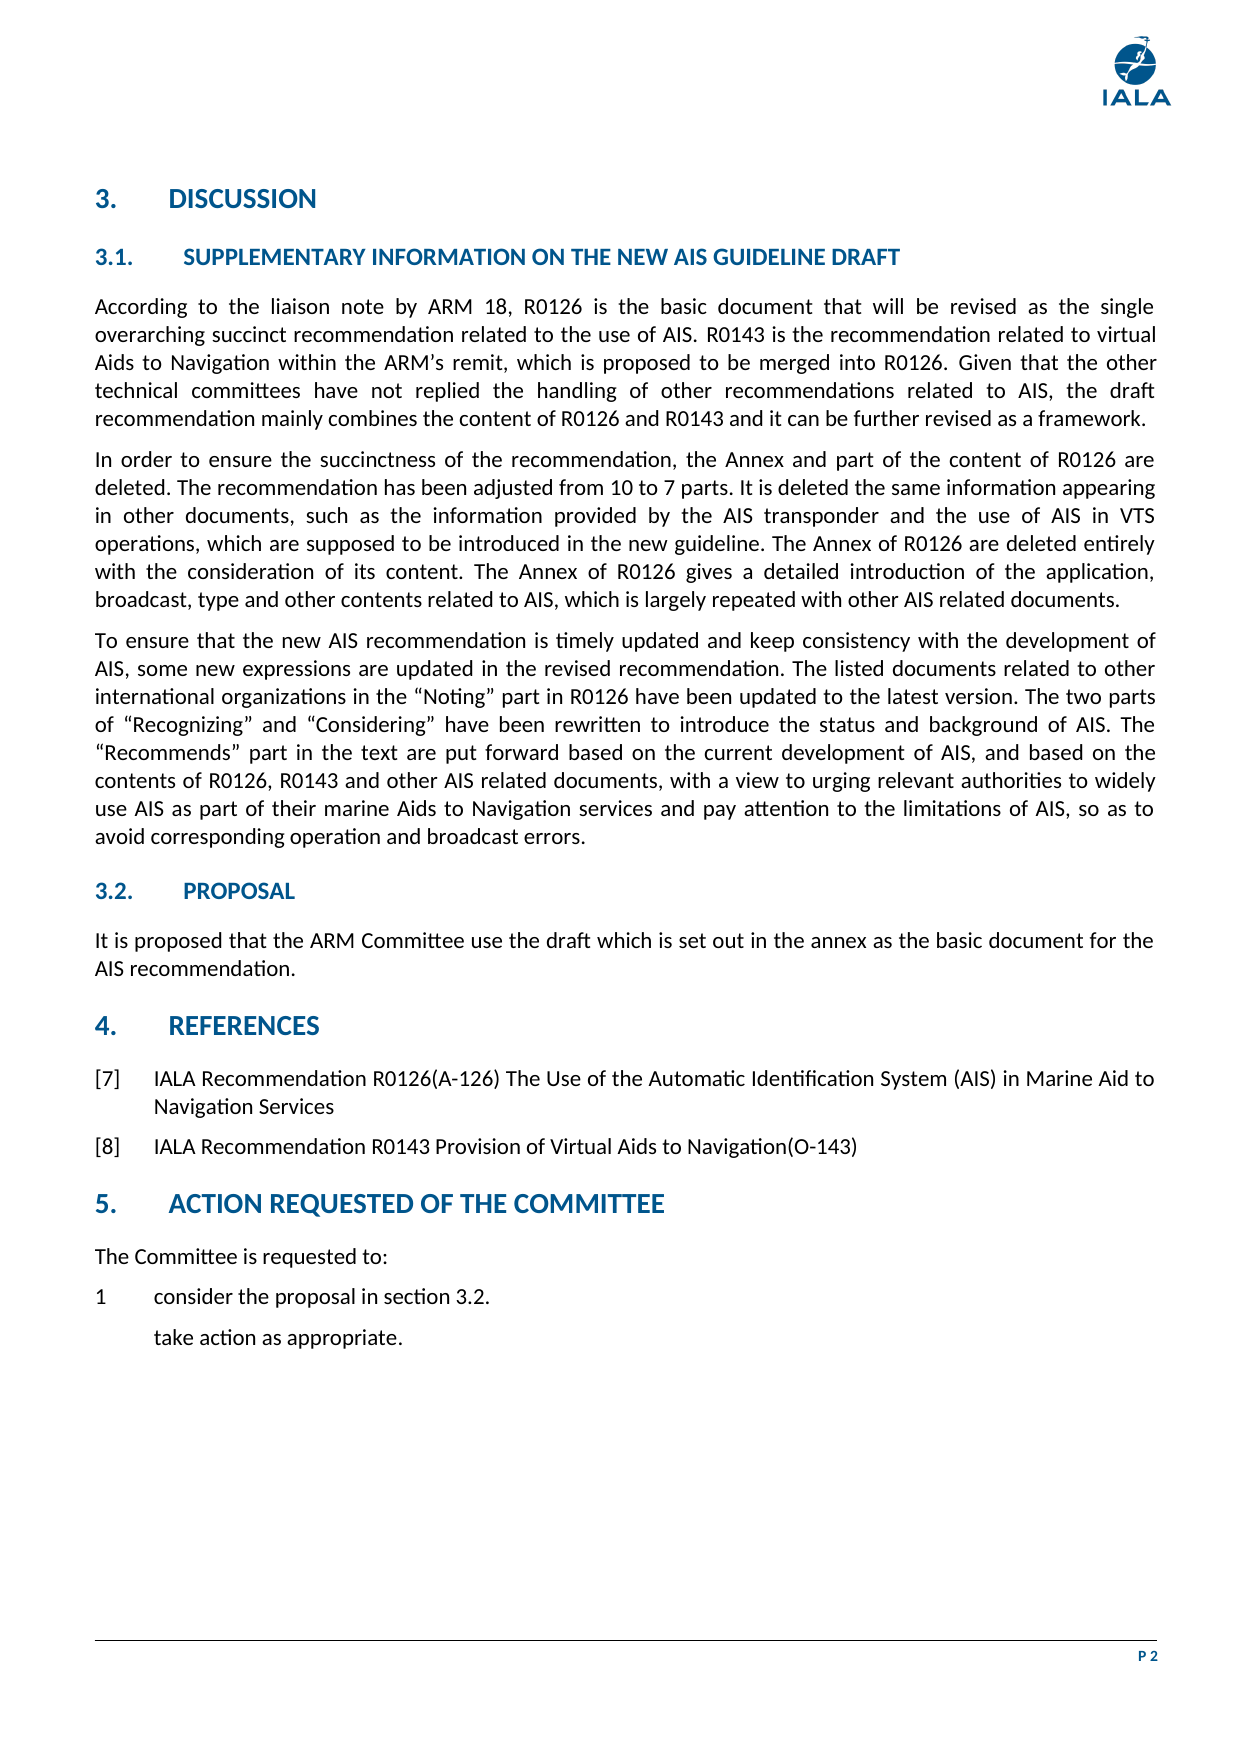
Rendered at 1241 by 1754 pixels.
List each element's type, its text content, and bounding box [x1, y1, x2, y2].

picture [1087, 28, 1183, 121]
text According to the liaison note by ARM 18, R0126 is the basic document that will be revised as the single overarching succinct recommendation related to the use of AIS. R0143 is the recommendation related to virtual Aids to Navigation within the ARM’s remit, which is proposed to be merged into R0126. Given that the other technical committees have not replied the handling of other recommendations related to AIS, the draft recommendation mainly combines the content of R0126 and R0143 and it can be further revised as a framework. [94, 292, 1157, 433]
text The Committee is requested to: [94, 1242, 1157, 1270]
subtitle proposal [94, 875, 1157, 905]
text It is proposed that the ARM Committee use the draft which is set out in the annex as the basic document for the AIS recommendation. [94, 926, 1157, 982]
text In order to ensure the succinctness of the recommendation, the Annex and part of the content of R0126 are deleted. The recommendation has been adjusted from 10 to 7 parts. It is deleted the same information appearing in other documents, such as the information provided by the AIS transponder and the use of AIS in VTS operations, which are supposed to be introduced in the new guideline. The Annex of R0126 are deleted entirely with the consideration of its content. The Annex of R0126 gives a detailed introduction of the application, broadcast, type and other contents related to AIS, which is largely repeated with other AIS related documents. [94, 445, 1157, 613]
subtitle Discussion [94, 181, 1157, 216]
text IALA Recommendation R0126(A-126) The Use of the Automatic Identification System (AIS) in Marine Aid to Navigation Services [94, 1064, 1157, 1120]
text IALA Recommendation R0143 Provision of Virtual Aids to Navigation(O-143) [94, 1132, 1157, 1160]
subtitle References [94, 1007, 1157, 1043]
subtitle Supplementary information on the new AIS guideline draft [94, 241, 1157, 272]
list take action as appropriate. [153, 1323, 1157, 1351]
text To ensure that the new AIS recommendation is timely updated and keep consistency with the development of AIS, some new expressions are updated in the revised recommendation. The listed documents related to other international organizations in the “Noting” part in R0126 have been updated to the latest version. The two parts of “Recognizing” and “Considering” have been rewritten to introduce the status and background of AIS. The “Recommends” part in the text are put forward based on the current development of AIS, and based on the contents of R0126, R0143 and other AIS related documents, with a view to urging relevant authorities to widely use AIS as part of their marine Aids to Navigation services and pay attention to the limitations of AIS, so as to avoid corresponding operation and broadcast errors. [94, 626, 1157, 850]
list consider the proposal in section 3.2. [94, 1282, 1157, 1310]
subtitle Action requested of the Committee [94, 1185, 1157, 1221]
